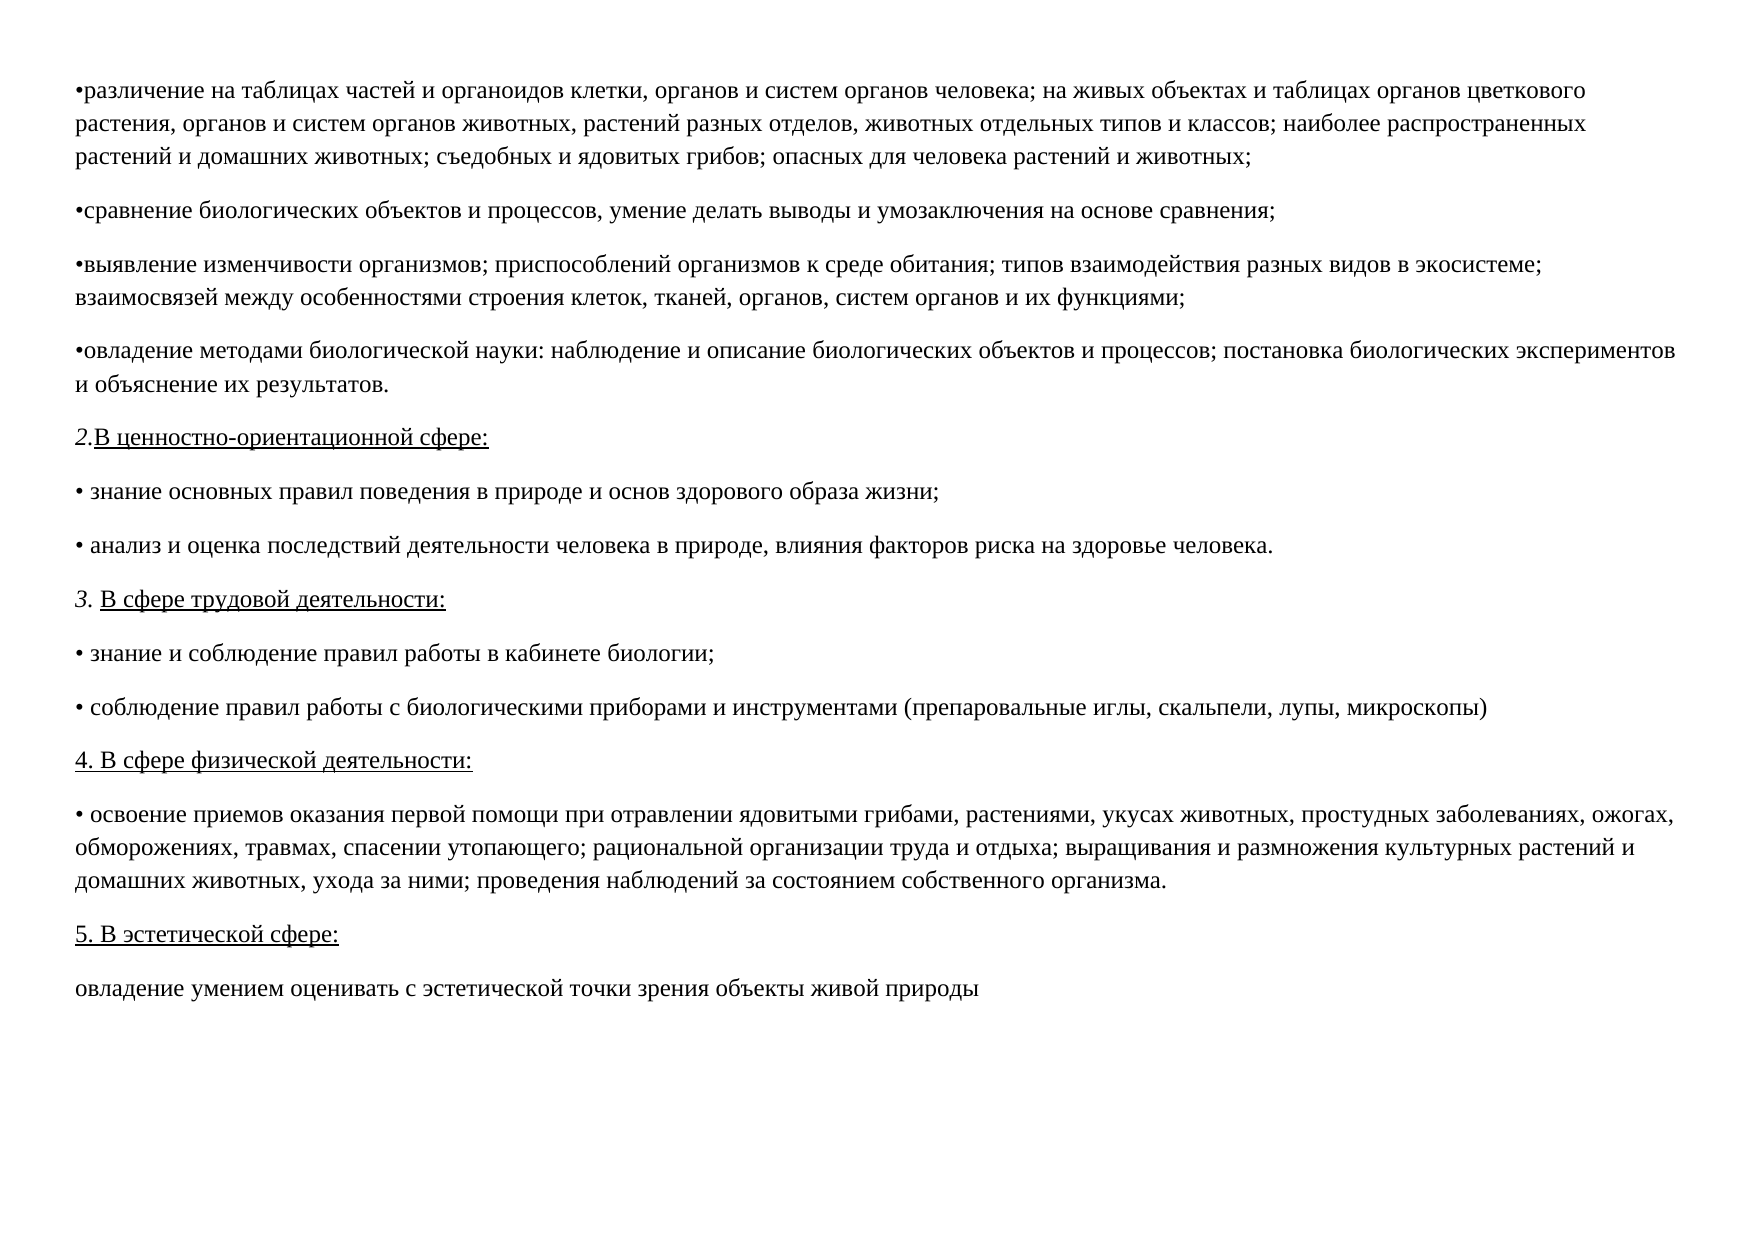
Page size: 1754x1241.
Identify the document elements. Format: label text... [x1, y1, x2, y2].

text •сравнение биологических объектов и процессов, умение делать выводы и умозаключения на основе сравнения; [75, 195, 1679, 224]
text 4. В сфере физической деятельности: [75, 746, 1679, 774]
text • знание основных правил поведения в природе и основ здорового образа жизни; [75, 476, 1679, 505]
text • анализ и оценка последствий деятельности человека в природе, влияния факторов риска на здоровье человека. [75, 530, 1679, 559]
text овладение умением оценивать с эстетической точки зрения объекты живой природы [75, 973, 1679, 1002]
text 5. В эстетической сфере: [75, 919, 1679, 948]
text • соблюдение правил работы с биологическими приборами и инструментами (препаровальные иглы, скальпели, лупы, микроскопы) [75, 692, 1679, 721]
text 3. В сфере трудовой деятельности: [75, 584, 1679, 613]
text •выявление изменчивости организмов; приспособлений организмов к среде обитания; типов взаимодействия разных видов в экосистеме; взаимосвязей между особенностями строения клеток, тканей, органов, систем органов и их функциями; [75, 249, 1679, 311]
text •различение на таблицах частей и органоидов клетки, органов и систем органов человека; на живых объектах и таблицах органов цветкового растения, органов и систем органов животных, растений разных отделов, животных отдельных типов и классов; наиболее распространенных растений и домашних животных; съедобных и ядовитых грибов; опасных для человека растений и животных; [75, 75, 1679, 170]
text 2.В ценностно-ориентационной сфере: [75, 422, 1679, 451]
text •овладение методами биологической науки: наблюдение и описание биологических объектов и процессов; постановка биологических экспериментов и объяснение их результатов. [75, 336, 1679, 397]
text • знание и соблюдение правил работы в кабинете биологии; [75, 638, 1679, 667]
text • освоение приемов оказания первой помощи при отравлении ядовитыми грибами, растениями, укусах животных, простудных заболеваниях, ожогах, обморожениях, травмах, спасении утопающего; рациональной организации труда и отдыха; выращивания и размножения культурных растений и домашних животных, ухода за ними; проведения наблюдений за состоянием собственного организма. [75, 799, 1679, 894]
